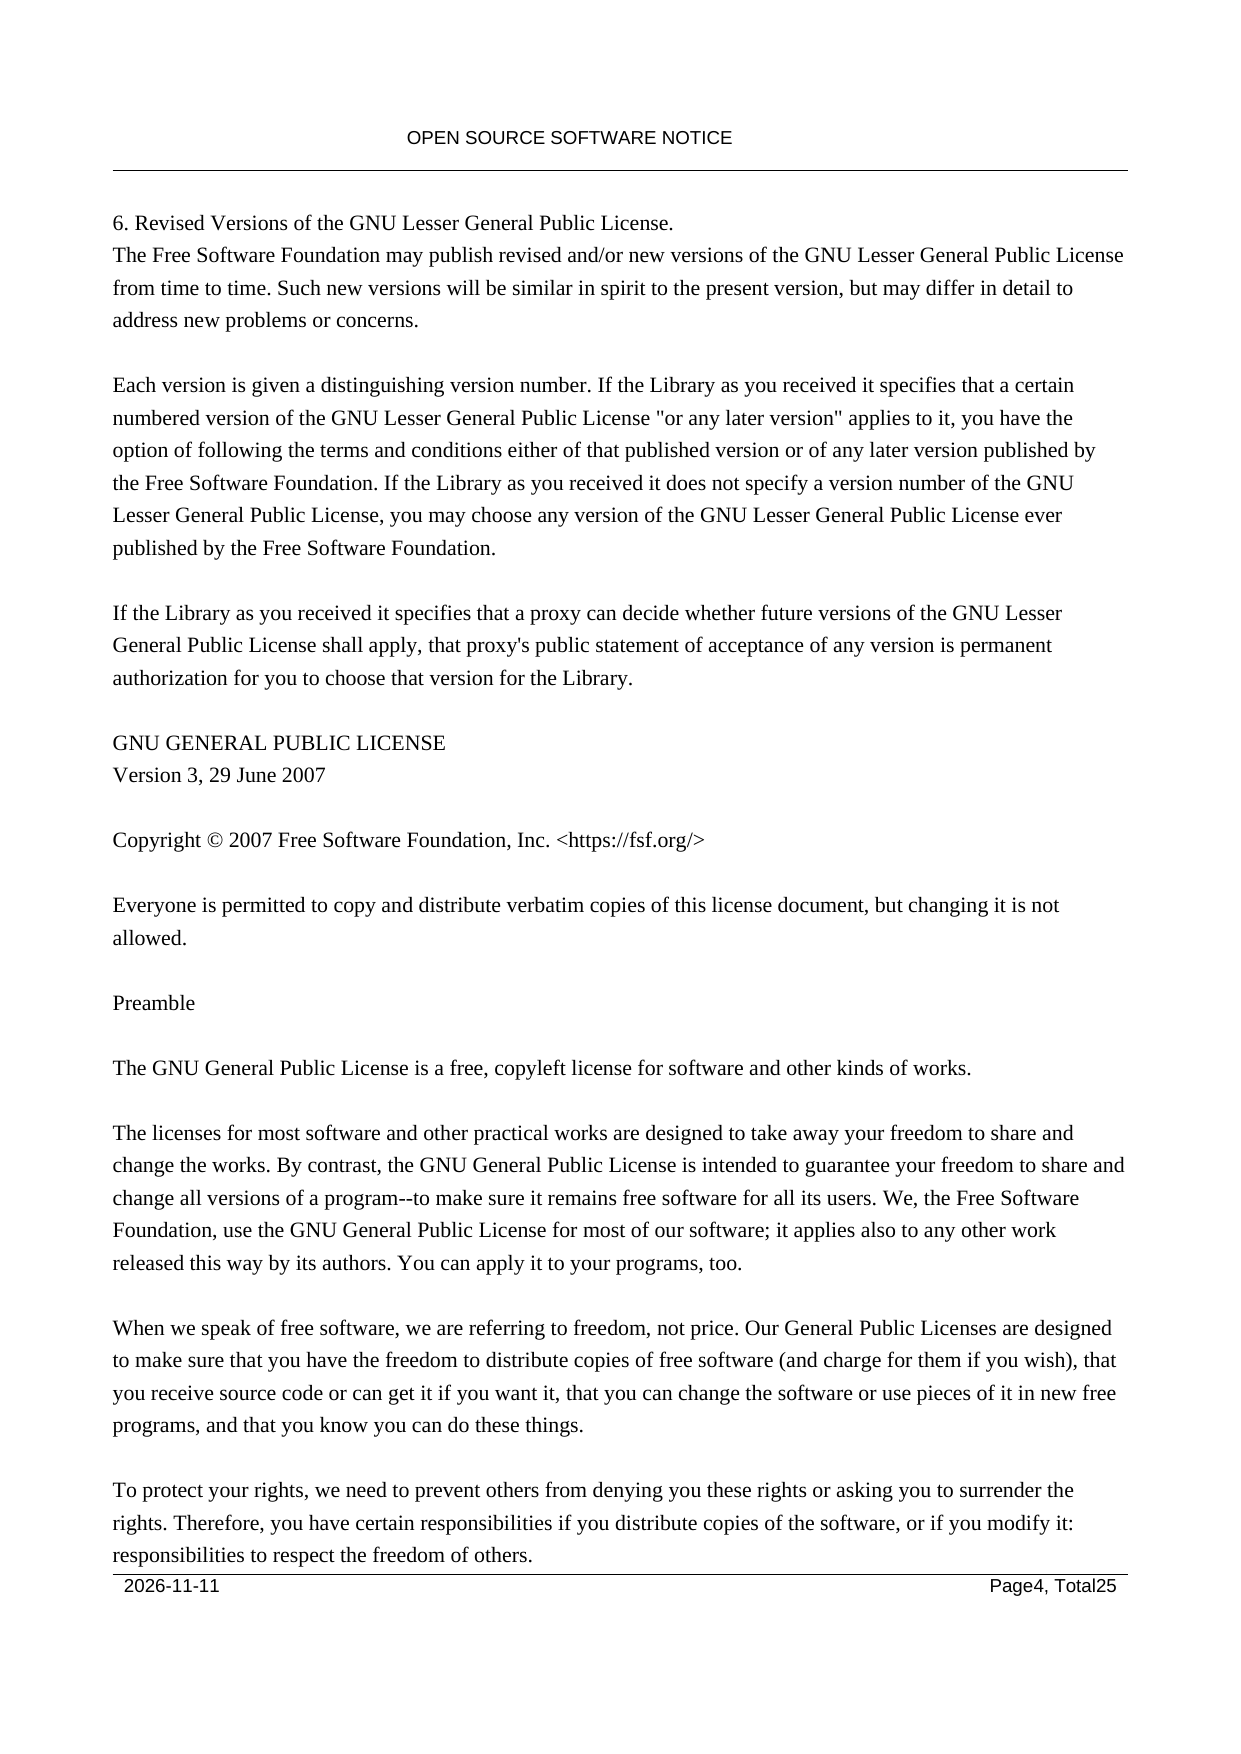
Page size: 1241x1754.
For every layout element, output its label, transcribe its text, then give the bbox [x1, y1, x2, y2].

text If the Library as you received it specifies that a proxy can decide whether future versions of the GNU Lesser General Public License shall apply, that proxy's public statement of acceptance of any version is permanent authorization for you to choose that version for the Library. [112, 596, 1128, 694]
text Copyright © 2007 Free Software Foundation, Inc. <https://fsf.org/> [112, 824, 1128, 856]
text To protect your rights, we need to prevent others from denying you these rights or asking you to surrender the rights. Therefore, you have certain responsibilities if you distribute copies of the software, or if you modify it: responsibilities to respect the freedom of others. [112, 1474, 1128, 1571]
text GNU GENERAL PUBLIC LICENSE [112, 726, 1128, 759]
text Version 3, 29 June 2007 [112, 759, 1128, 791]
text 6. Revised Versions of the GNU Lesser General Public License. [112, 206, 1128, 239]
text Preamble [112, 986, 1128, 1019]
text The licenses for most software and other practical works are designed to take away your freedom to share and change the works. By contrast, the GNU General Public License is intended to guarantee your freedom to share and change all versions of a program--to make sure it remains free software for all its users. We, the Free Software Foundation, use the GNU General Public License for most of our software; it applies also to any other work released this way by its authors. You can apply it to your programs, too. [112, 1116, 1128, 1279]
text The GNU General Public License is a free, copyleft license for software and other kinds of works. [112, 1051, 1128, 1084]
text When we speak of free software, we are referring to freedom, not price. Our General Public Licenses are designed to make sure that you have the freedom to distribute copies of free software (and charge for them if you wish), that you receive source code or can get it if you want it, that you can change the software or use pieces of it in new free programs, and that you know you can do these things. [112, 1311, 1128, 1441]
text Everyone is permitted to copy and distribute verbatim copies of this license document, but changing it is not allowed. [112, 889, 1128, 954]
text Each version is given a distinguishing version number. If the Library as you received it specifies that a certain numbered version of the GNU Lesser General Public License "or any later version" applies to it, you have the option of following the terms and conditions either of that published version or of any later version published by the Free Software Foundation. If the Library as you received it does not specify a version number of the GNU Lesser General Public License, you may choose any version of the GNU Lesser General Public License ever published by the Free Software Foundation. [112, 369, 1128, 564]
text The Free Software Foundation may publish revised and/or new versions of the GNU Lesser General Public License from time to time. Such new versions will be similar in spirit to the present version, but may differ in detail to address new problems or concerns. [112, 239, 1128, 336]
